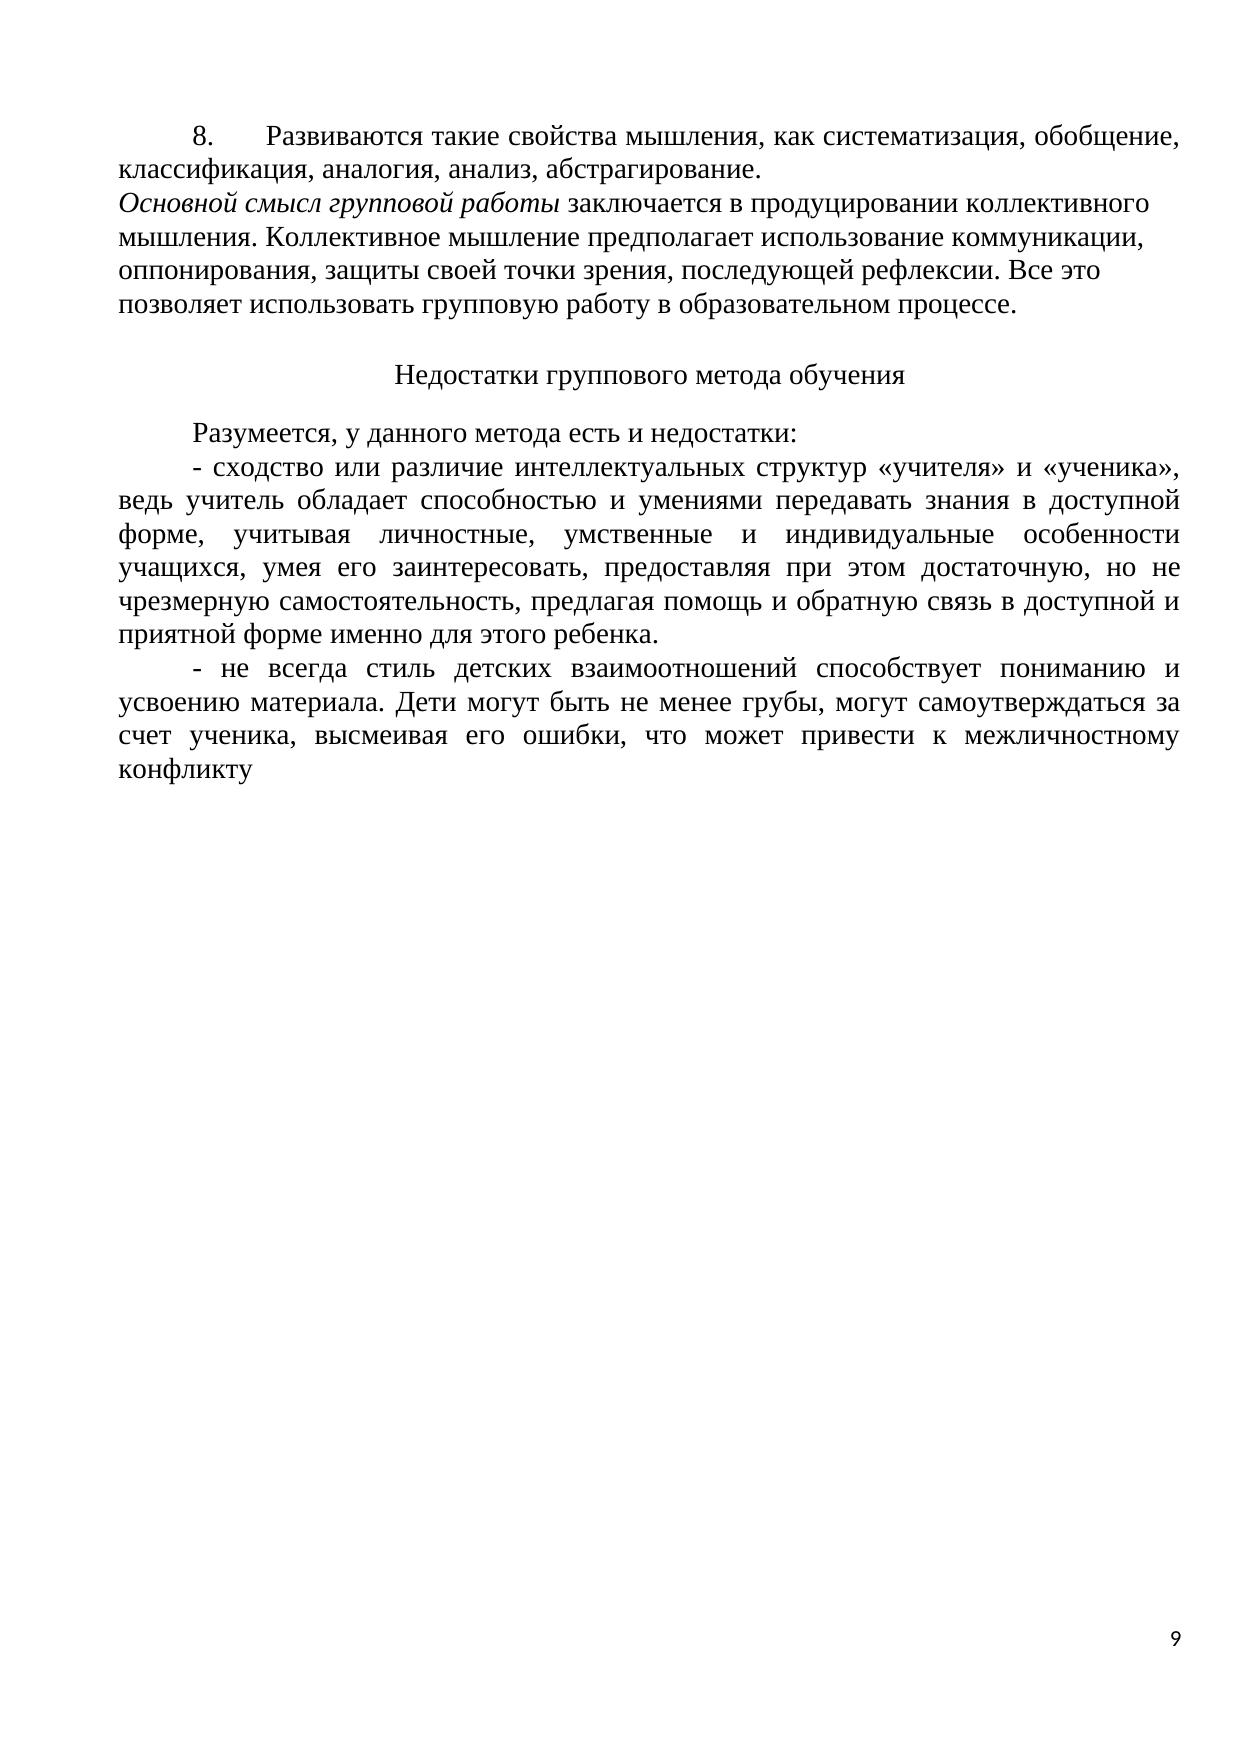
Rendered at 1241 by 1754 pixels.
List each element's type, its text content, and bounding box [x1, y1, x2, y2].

text - не всегда стиль детских взаимоотношений способствует пониманию и усвоению материала. Дети могут быть не менее грубы, могут самоутверждаться за счет ученика, высмеивая его ошибки, что может привести к межличностному конфликту [118, 650, 1181, 784]
text Недостатки группового метода обучения [118, 357, 1181, 390]
text Разумеется, у данного метода есть и недостатки: [118, 415, 1181, 449]
list Развиваются такие свойства мышления, как систематизация, обобщение, классификация, аналогия, анализ, абстрагирование. [118, 118, 1181, 185]
text Основной смысл групповой работы заключается в продуцировании коллективного мышления. Коллективное мышление предполагает использование коммуникации, оппонирования, защиты своей точки зрения, последующей рефлексии. Все это позволяет использовать групповую работу в образовательном процессе. [118, 185, 1181, 319]
text - сходство или различие интеллектуальных структур «учителя» и «ученика», ведь учитель обладает способностью и умениями передавать знания в доступной форме, учитывая личностные, умственные и индивидуальные особенности учащихся, умея его заинтересовать, предоставляя при этом достаточную, но не чрезмерную самостоятельность, предлагая помощь и обратную связь в доступной и приятной форме именно для этого ребенка. [118, 449, 1181, 650]
